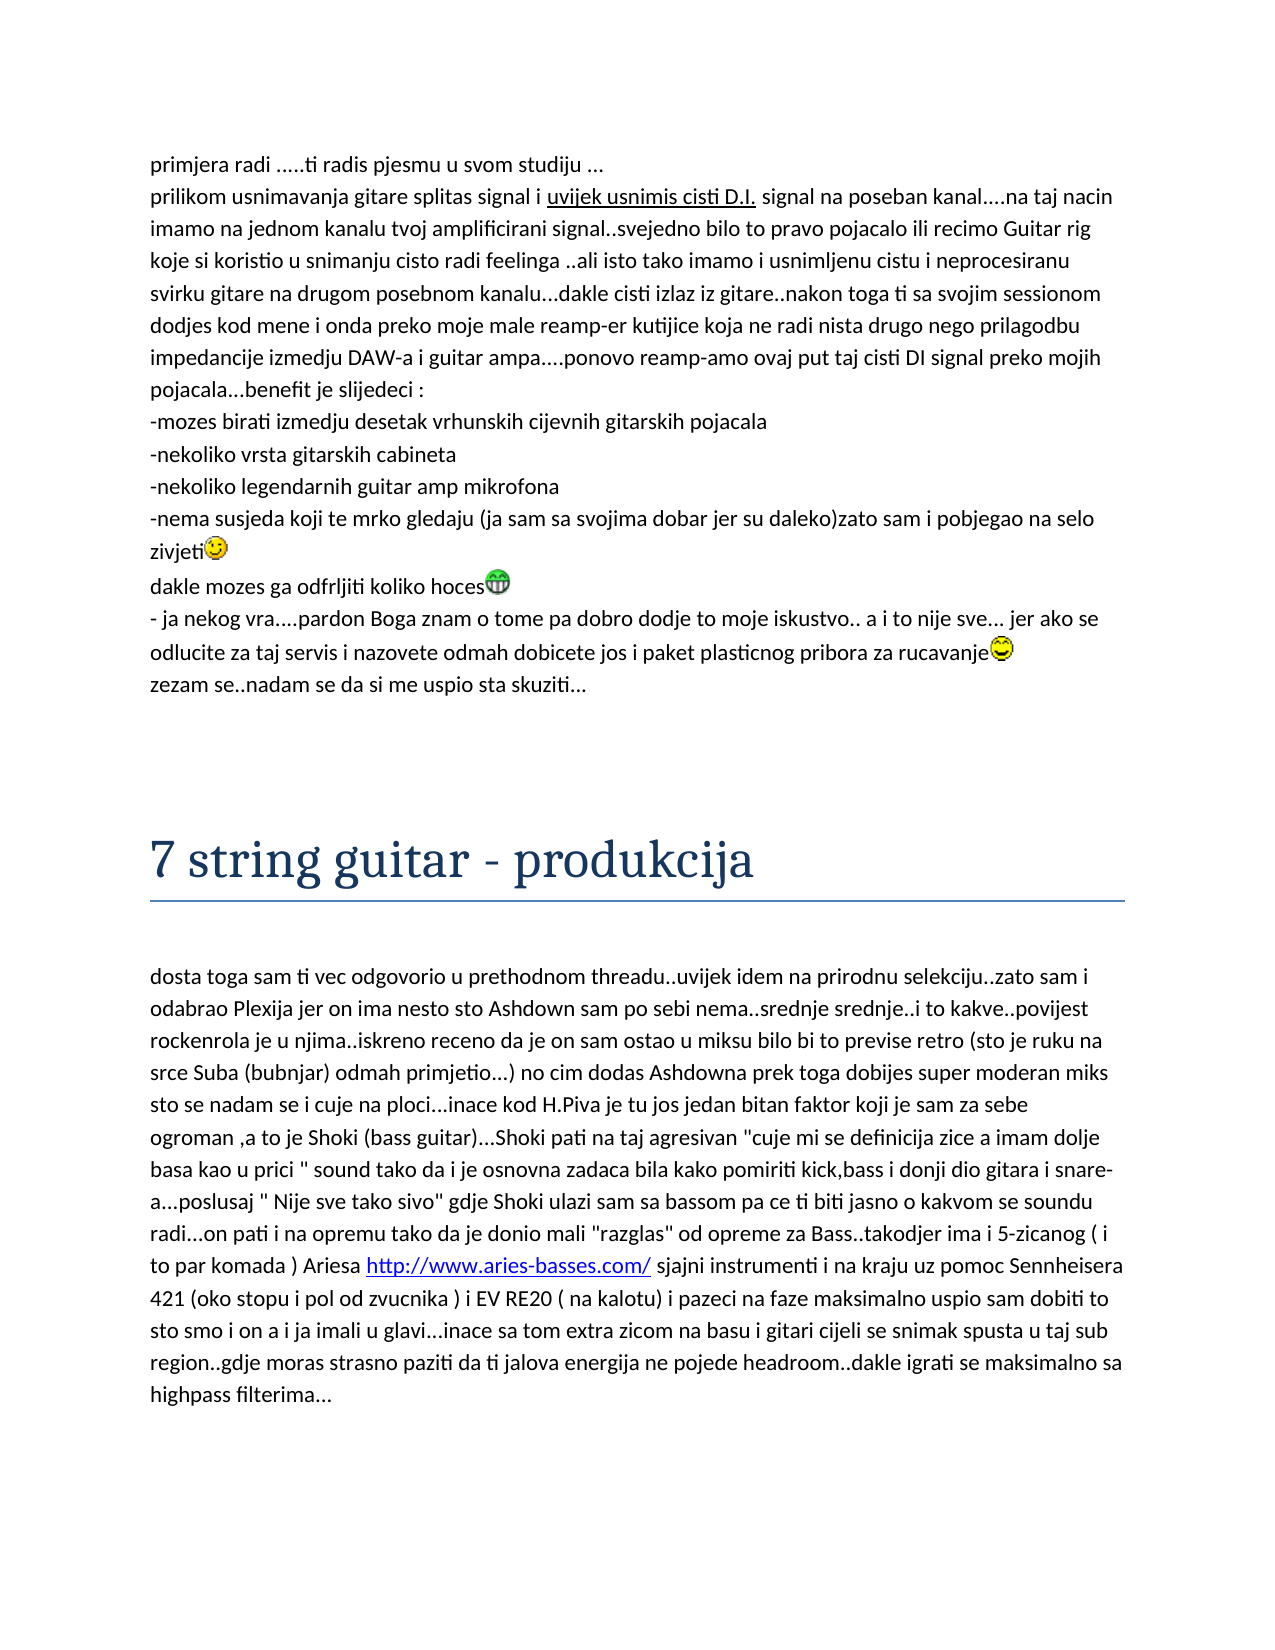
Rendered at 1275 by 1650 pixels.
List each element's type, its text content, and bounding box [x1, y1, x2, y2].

picture [485, 569, 511, 595]
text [150, 150, 1125, 698]
title 7 string guitar - produkcija [150, 829, 1125, 900]
picture [204, 536, 228, 560]
picture [990, 636, 1052, 661]
text dosta toga sam ti vec odgovorio u prethodnom threadu..uvijek idem na prirodnu selekciju..zato sam i odabrao Plexija jer on ima nesto sto Ashdown sam po sebi nema..srednje srednje..i to kakve..povijest rockenrola je u njima..iskreno receno da je on sam ostao u miksu bilo bi to previse retro (sto je ruku na srce Suba (bubnjar) odmah primjetio...) no cim dodas Ashdowna prek toga dobijes super moderan miks sto se nadam se i cuje na ploci...inace kod H.Piva je tu jos jedan bitan faktor koji je sam za sebe ogroman ,a to je Shoki (bass guitar)...Shoki pati na taj agresivan "cuje mi se definicija zice a imam dolje basa kao u prici " sound tako da i je osnovna zadaca bila kako pomiriti kick,bass i donji dio gitara i snare-a...poslusaj " Nije sve tako sivo" gdje Shoki ulazi sam sa bassom pa ce ti biti jasno o kakvom se soundu radi...on pati i na opremu tako da je donio mali "razglas" od opreme za Bass..takodjer ima i 5-zicanog ( i to par komada ) Ariesa http://www.aries-basses.com/ sjajni instrumenti i na kraju uz pomoc Sennheisera 421 (oko stopu i pol od zvucnika ) i EV RE20 ( na kalotu) i pazeci na faze maksimalno uspio sam dobiti to sto smo i on a i ja imali u glavi...inace sa tom extra zicom na basu i gitari cijeli se snimak spusta u taj sub region..gdje moras strasno paziti da ti jalova energija ne pojede headroom..dakle igrati se maksimalno sa highpass filterima... [150, 962, 1125, 1408]
